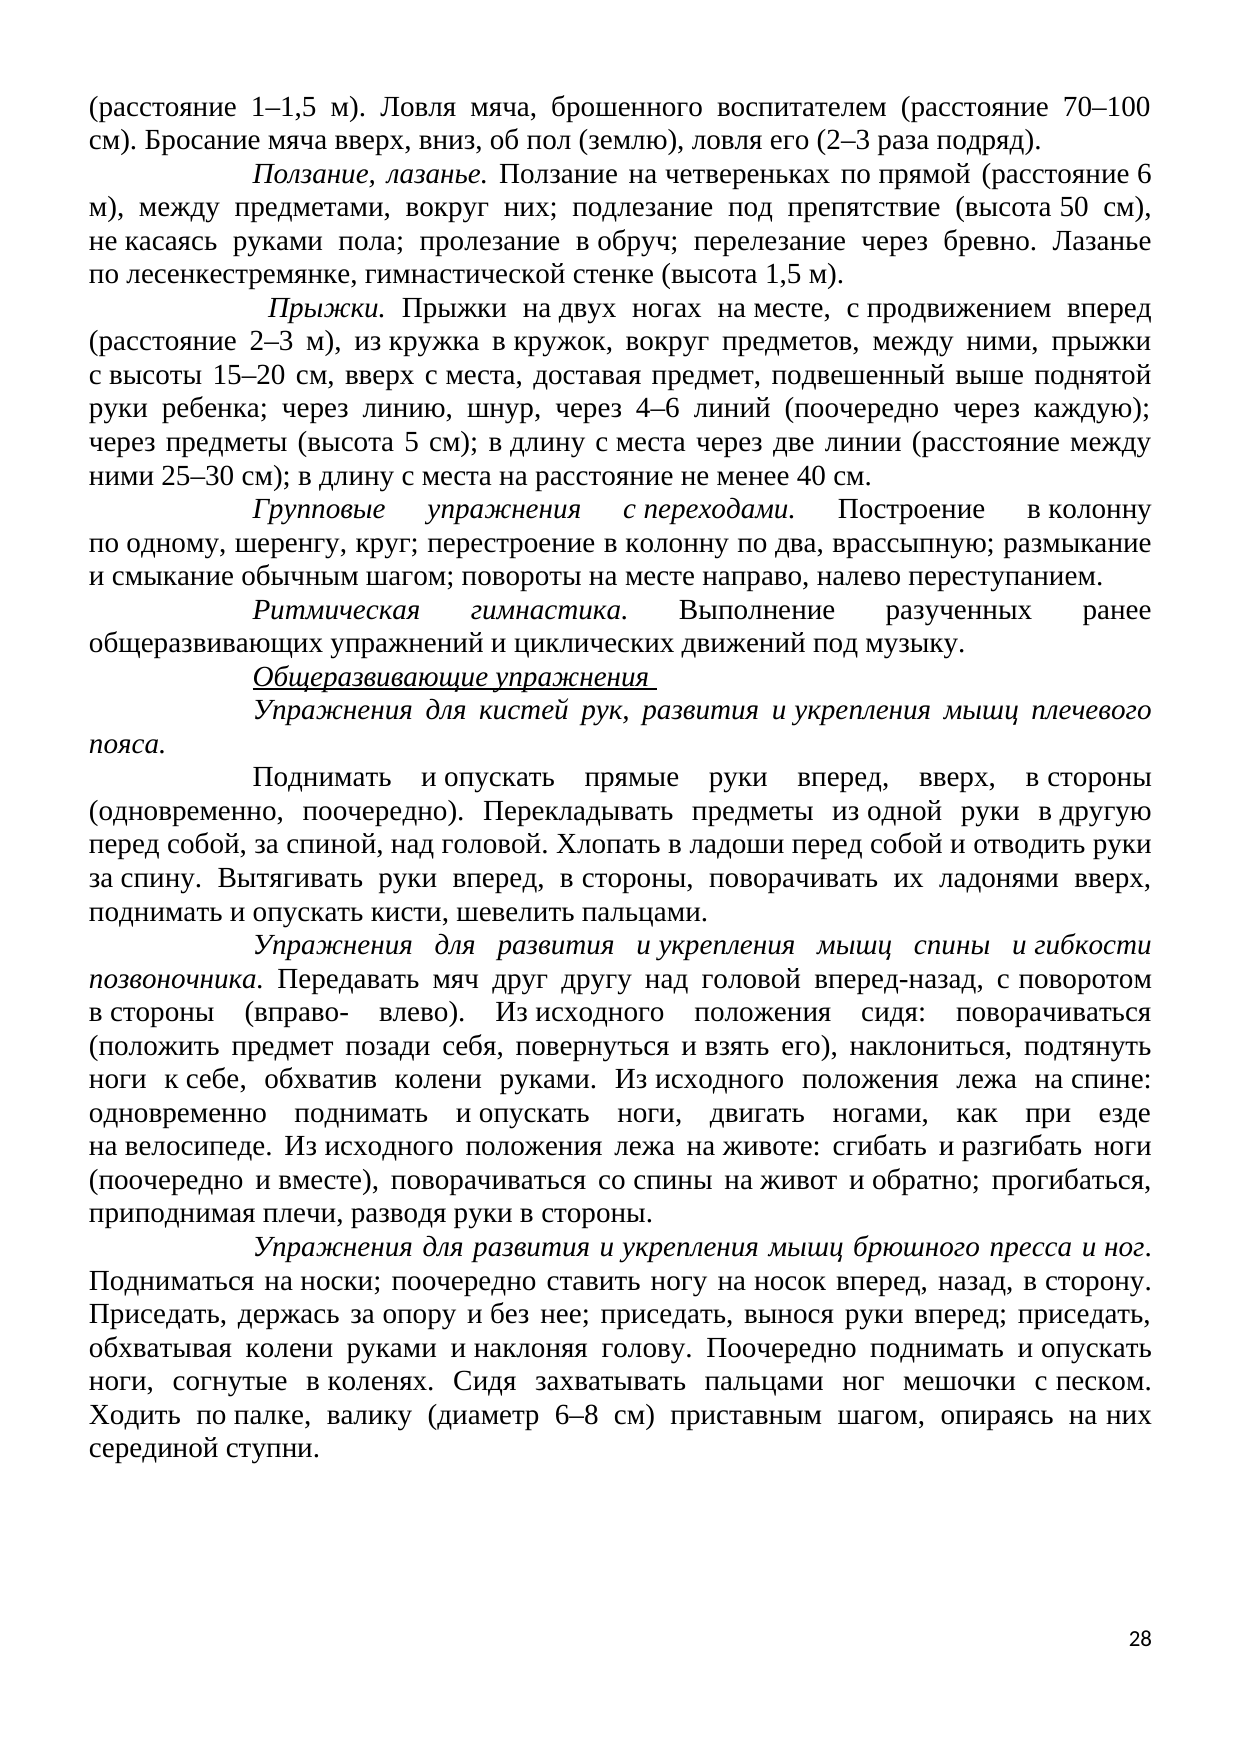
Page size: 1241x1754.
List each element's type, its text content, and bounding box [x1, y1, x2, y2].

list Общеразвивающие упражнения [89, 659, 1152, 692]
list Ритмическая гимнастика. Выполнение разученных ранее общеразвивающих упражнений и циклических движений под музыку. [89, 592, 1152, 659]
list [89, 89, 1152, 156]
list Упражнения для развития и укрепления мышц брюшного пресса и ног. Подниматься на носки; поочередно ставить ногу на носок вперед, назад, в сторону. Приседать, держась за опору и без нее; приседать, вынося руки вперед; приседать, обхватывая колени руками и наклоняя голову. Поочередно поднимать и опускать ноги, согнутые в коленях. Сидя захватывать пальцами ног мешочки с песком. Ходить по палке, валику (диаметр 6–8 см) приставным шагом, опираясь на них серединой ступни. [89, 1229, 1152, 1464]
list Групповые упражнения с переходами. Построение в колонну по одному, шеренгу, круг; перестроение в колонну по два, врассыпную; размыкание и смыкание обычным шагом; повороты на месте направо, налево переступанием. [89, 491, 1152, 592]
list Прыжки. Прыжки на двух ногах на месте, с продвижением вперед (расстояние 2–3 м), из кружка в кружок, вокруг предметов, между ними, прыжки с высоты 15–20 см, вверх с места, доставая предмет, подвешенный выше поднятой руки ребенка; через линию, шнур, через 4–6 линий (поочередно через каждую); через предметы (высота 5 см); в длину с места через две линии (расстояние между ними 25–30 см); в длину с места на расстояние не менее 40 см. [89, 290, 1152, 491]
list Ползание, лазанье. Ползание на четвереньках по прямой (расстояние 6 м), между предметами, вокруг них; подлезание под препятствие (высота 50 см), не касаясь руками пола; пролезание в обруч; перелезание через бревно. Лазанье по лесенкестремянке, гимнастической стенке (высота 1,5 м). [89, 156, 1152, 290]
list Поднимать и опускать прямые руки вперед, вверх, в стороны (одновременно, поочередно). Перекладывать предметы из одной руки в другую перед собой, за спиной, над головой. Хлопать в ладоши перед собой и отводить руки за спину. Вытягивать руки вперед, в стороны, поворачивать их ладонями вверх, поднимать и опускать кисти, шевелить пальцами. [89, 759, 1152, 927]
list Упражнения для развития и укрепления мышц спины и гибкости позвоночника. Передавать мяч друг другу над головой вперед-назад, с поворотом в стороны (вправо- влево). Из исходного положения сидя: поворачиваться (положить предмет позади себя, повернуться и взять его), наклониться, подтянуть ноги к себе, обхватив колени руками. Из исходного положения лежа на спине: одновременно поднимать и опускать ноги, двигать ногами, как при езде на велосипеде. Из исходного положения лежа на животе: сгибать и разгибать ноги (поочередно и вместе), поворачиваться со спины на живот и обратно; прогибаться, приподнимая плечи, разводя руки в стороны. [89, 927, 1152, 1229]
list Упражнения для кистей рук, развития и укрепления мышц плечевого пояса. [89, 692, 1152, 759]
